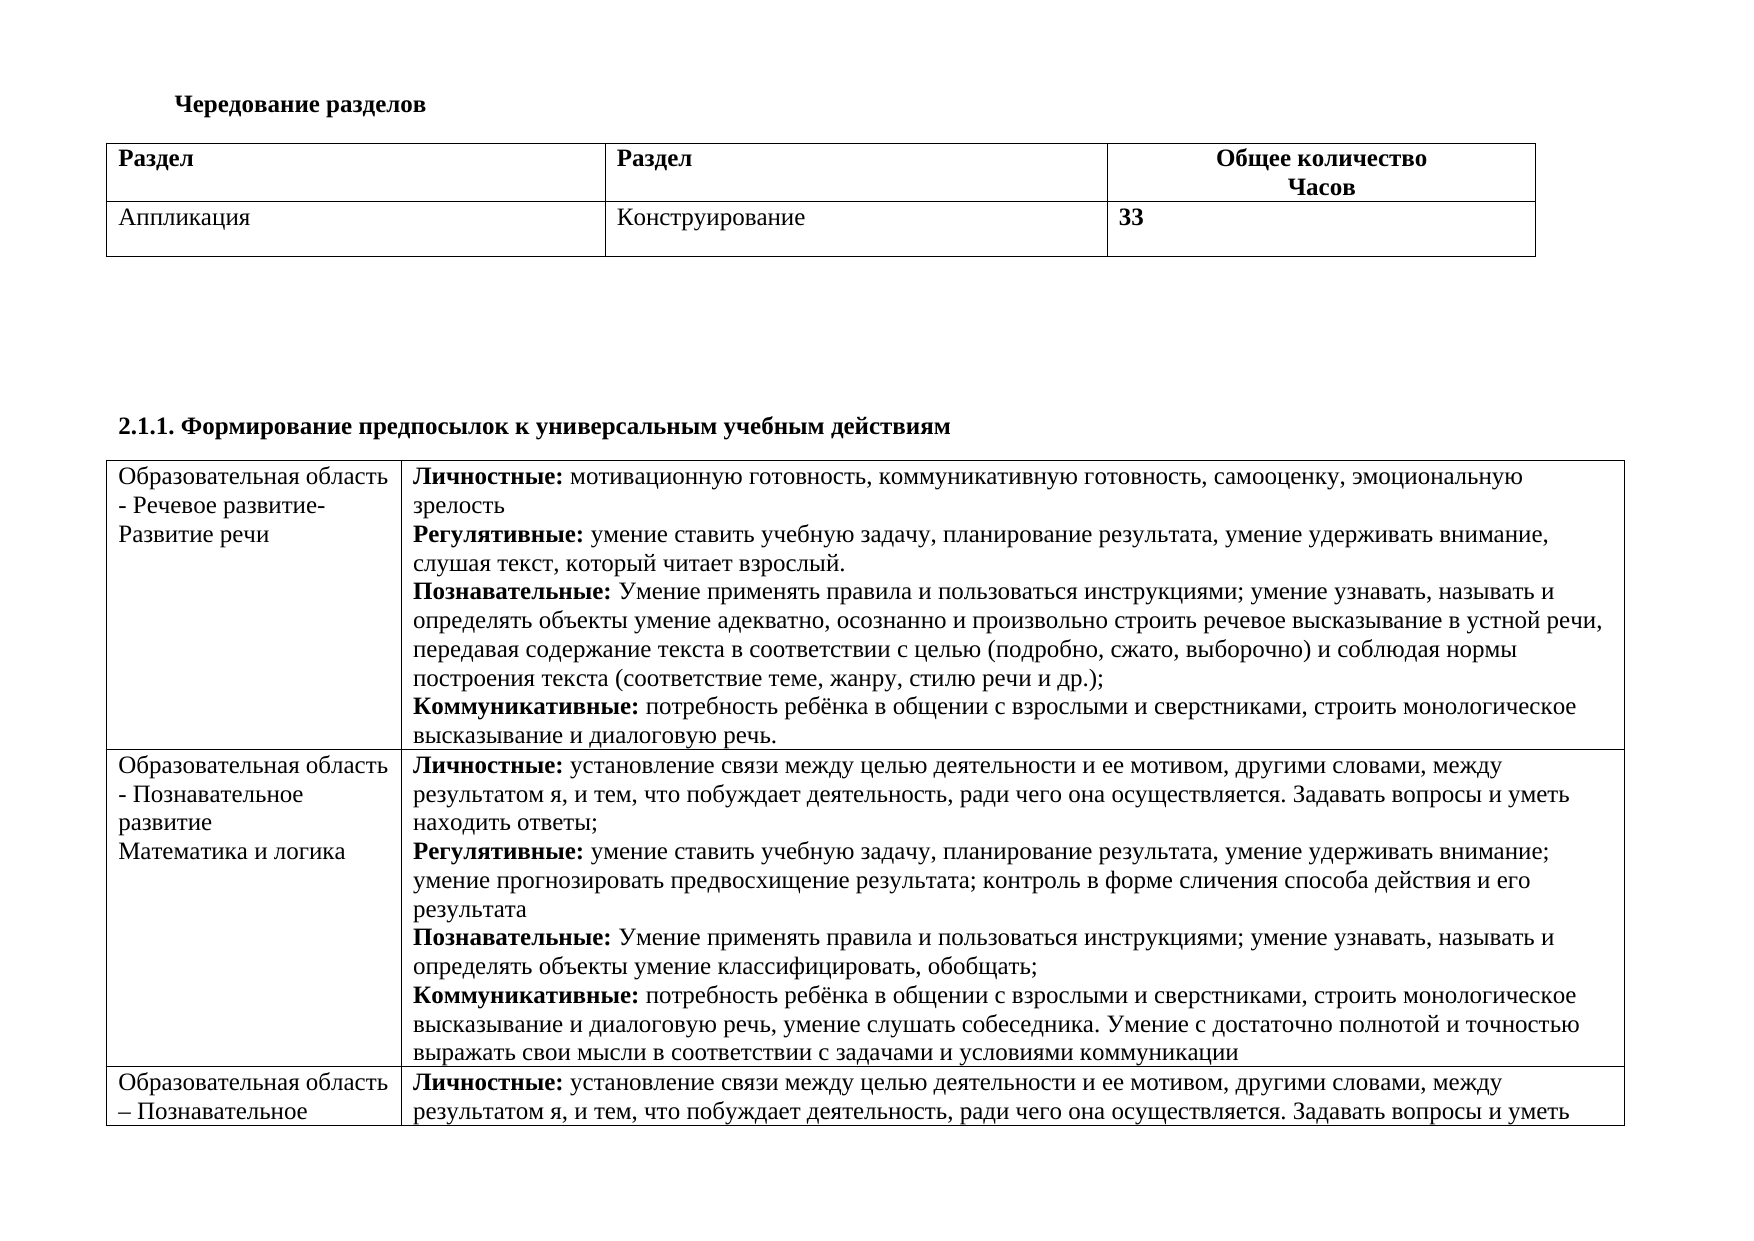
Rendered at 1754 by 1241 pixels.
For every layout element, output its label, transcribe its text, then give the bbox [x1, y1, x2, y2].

table_cell Аппликация [107, 202, 605, 256]
table_cell Конструирование [606, 202, 1107, 256]
text 2.1.1. Формирование предпосылок к универсальным учебным действиям [118, 411, 1654, 439]
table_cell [402, 1067, 1624, 1125]
table_header Раздел [606, 144, 1107, 201]
table_cell Личностные: установление связи между целью деятельности и ее мотивом, другими словами, между результатом я, и тем, что побуждает деятельность, ради чего она осуществляется. Задавать вопросы и уметь находить ответы; Регулятивные: умение ставить учебную задачу, планирование результата, умение удерживать внимание; умение прогнозировать предвосхищение результата; контроль в форме сличения способа действия и его результата Познавательные: Умение применять правила и пользоваться инструкциями; умение узнавать, называть и определять объекты умение классифицировать, обобщать; Коммуникативные: потребность ребёнка в общении с взрослыми и сверстниками, строить монологическое высказывание и диалоговую речь, умение слушать собеседника. Умение с достаточно полнотой и точностью выражать свои мысли в соответствии с задачами и условиями коммуникации [402, 750, 1624, 1066]
list Чередование разделов [174, 89, 1654, 117]
table_header Раздел [107, 144, 605, 201]
table_cell Образовательная область - Познавательное развитие Математика и логика [107, 750, 401, 1066]
table_header Личностные: мотивационную готовность, коммуникативную готовность, самооценку, эмоциональную зрелость Регулятивные: умение ставить учебную задачу, планирование результата, умение удерживать внимание, слушая текст, который читает взрослый. Познавательные: Умение применять правила и пользоваться инструкциями; умение узнавать, называть и определять объекты умение адекватно, осознанно и произвольно строить речевое высказывание в устной речи, передавая содержание текста в соответствии с целью (подробно, сжато, выборочно) и соблюдая нормы построения текста (соответствие теме, жанру, стилю речи и др.); Коммуникативные: потребность ребёнка в общении с взрослыми и сверстниками, строить монологическое высказывание и диалоговую речь. [402, 461, 1624, 749]
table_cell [107, 1067, 401, 1125]
table_header Образовательная область - Речевое развитие-Развитие речи [107, 461, 401, 749]
table_cell 33 [1108, 202, 1535, 256]
table_header Общее количество Часов [1108, 144, 1535, 201]
